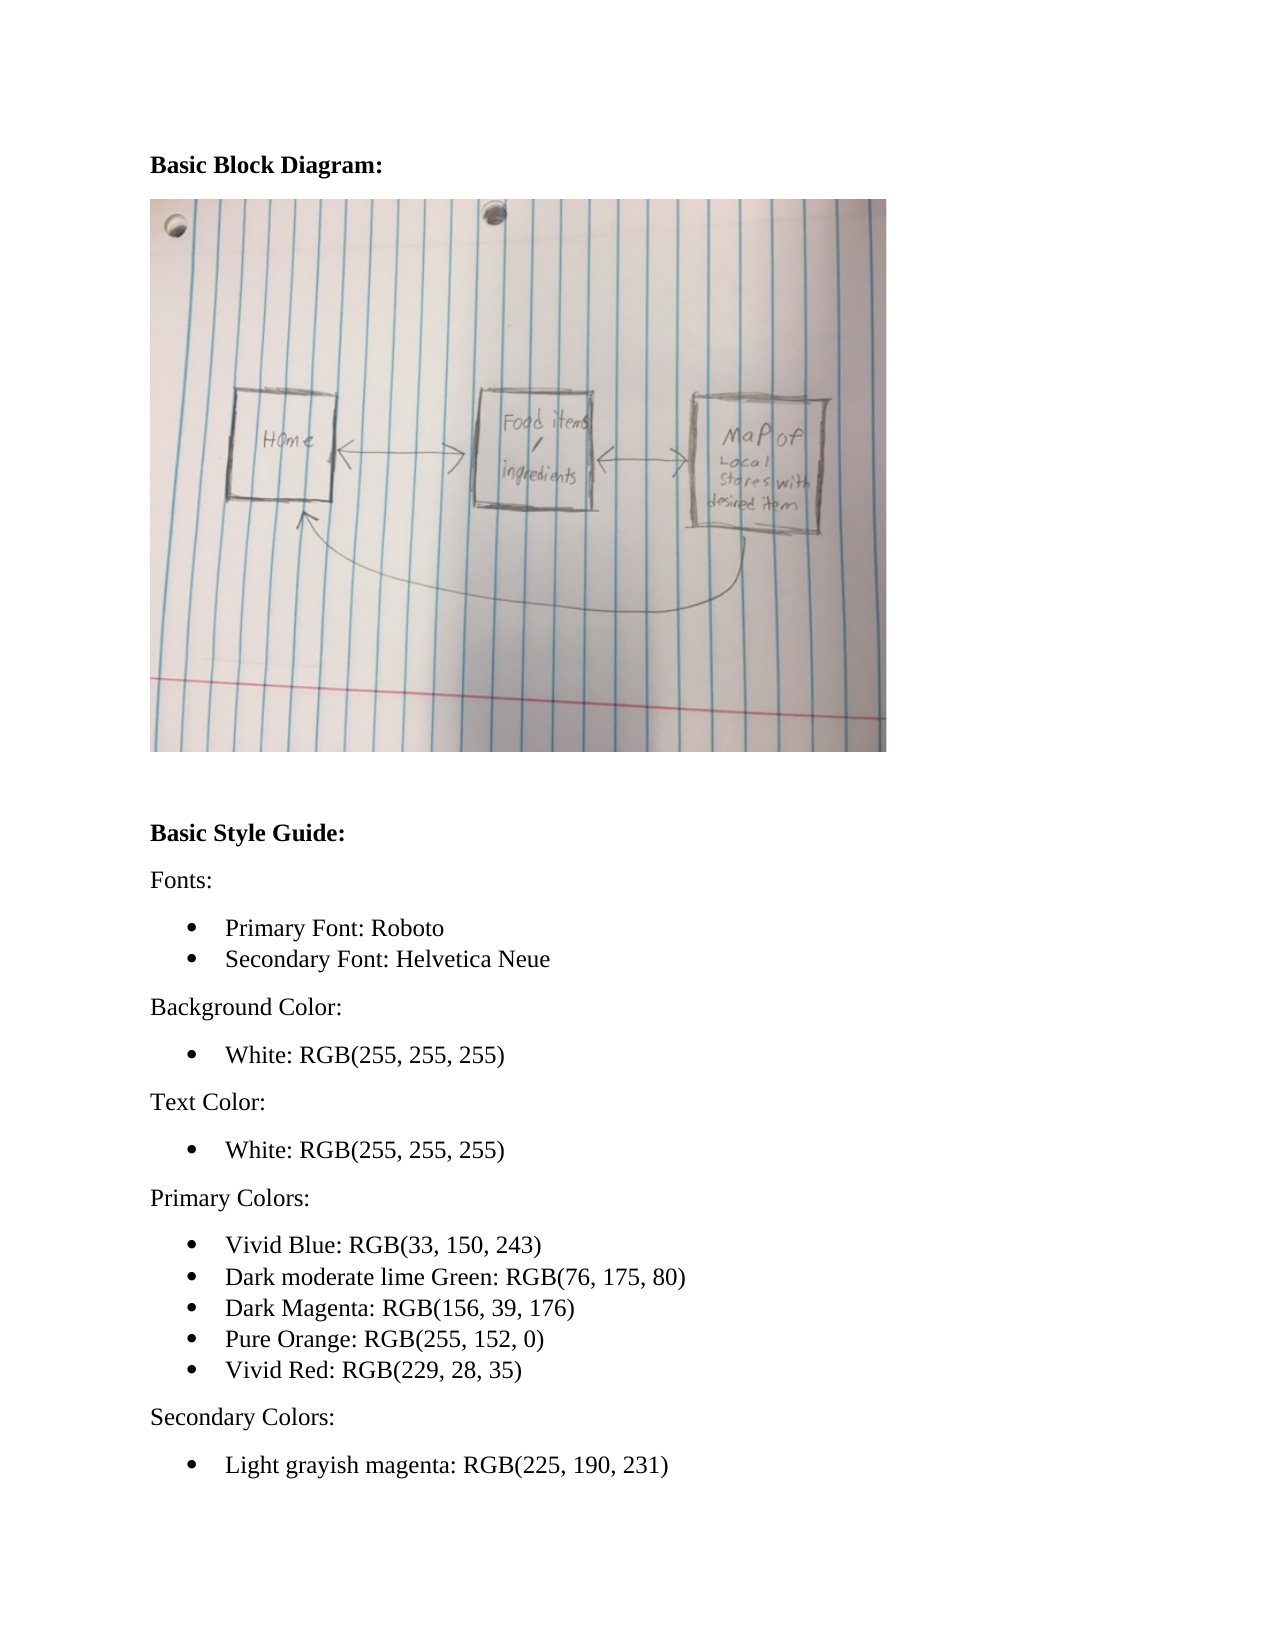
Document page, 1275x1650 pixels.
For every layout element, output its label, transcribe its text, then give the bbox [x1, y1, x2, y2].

text Primary Colors: [150, 1183, 1125, 1212]
list Dark moderate lime Green: RGB(76, 175, 80) [187, 1262, 1125, 1290]
text Background Color: [150, 992, 1125, 1021]
list Vivid Blue: RGB(33, 150, 243) [187, 1231, 1125, 1259]
text Basic Block Diagram: [150, 150, 1125, 179]
list White: RGB(255, 255, 255) [187, 1040, 1125, 1068]
text Fonts: [150, 866, 1125, 894]
list Dark Magenta: RGB(156, 39, 176) [187, 1293, 1125, 1321]
list Primary Font: Roboto [187, 913, 1125, 942]
list Vivid Red: RGB(229, 28, 35) [187, 1355, 1125, 1383]
list Secondary Font: Helvetica Neue [187, 944, 1125, 973]
text Secondary Colors: [150, 1402, 1125, 1431]
text Text Color: [150, 1087, 1125, 1116]
list White: RGB(255, 255, 255) [187, 1135, 1125, 1164]
list Pure Orange: RGB(255, 152, 0) [187, 1324, 1125, 1352]
text Basic Style Guide: [150, 818, 1125, 847]
picture [150, 199, 887, 752]
list Light grayish magenta: RGB(225, 190, 231) [187, 1450, 1125, 1479]
